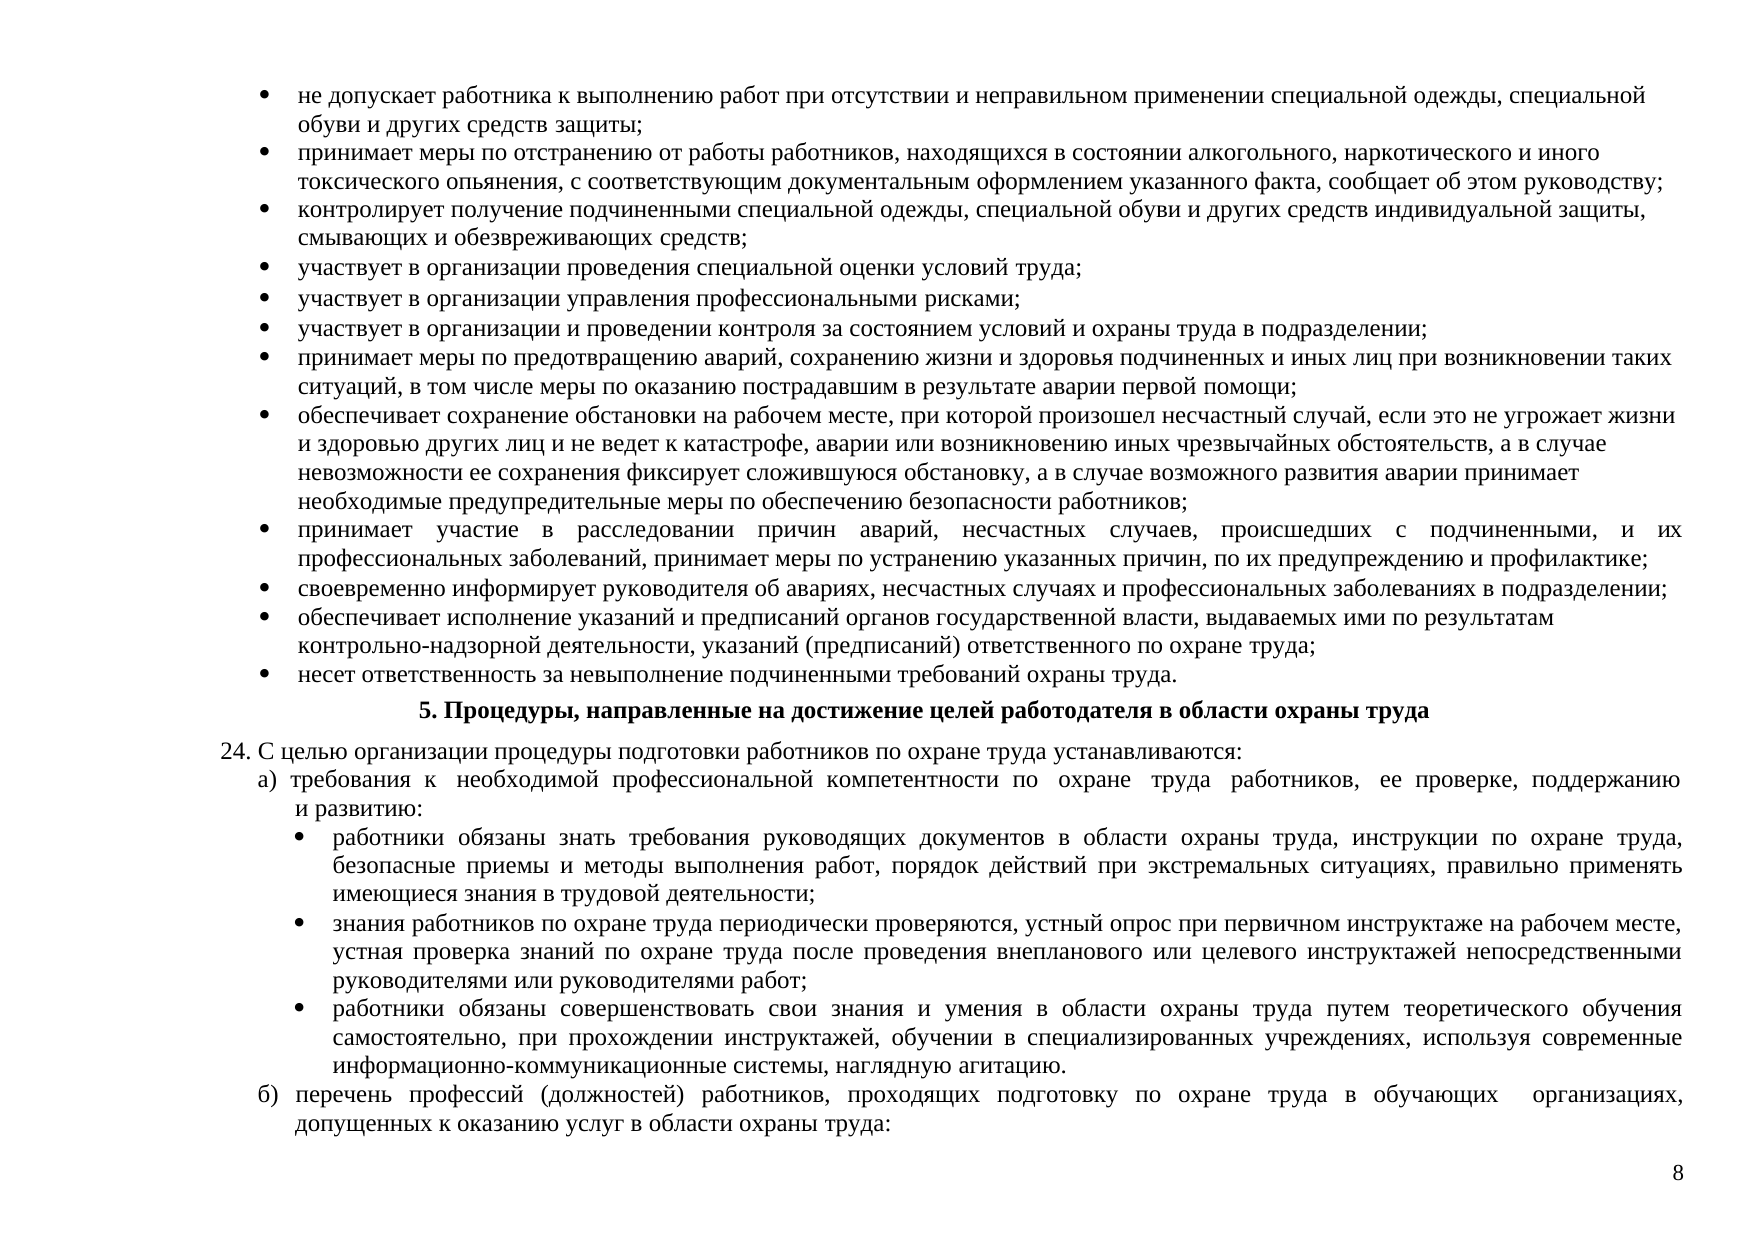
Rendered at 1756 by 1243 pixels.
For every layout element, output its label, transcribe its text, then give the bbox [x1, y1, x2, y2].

list контролирует получение подчиненными специальной одежды, специальной обуви и других средств индивидуальной защиты, смывающих и обезвреживающих средств; [260, 195, 1683, 251]
text а) требования к необходимой профессиональной компетентности по охране труда работников, ее проверке, поддержанию и развитию: [257, 764, 1684, 822]
list принимает меры по отстранению от работы работников, находящихся в состоянии алкогольного, наркотического и иного токсического опьянения, с соответствующим документальным оформлением указанного факта, сообщает об этом руководству; [260, 138, 1684, 194]
list обеспечивает сохранение обстановки на рабочем месте, при которой произошел несчастный случай, если это не угрожает жизни и здоровью других лиц и не ведет к катастрофе, аварии или возникновению иных чрезвычайных обстоятельств, а в случае невозможности ее сохранения фиксирует сложившуюся обстановку, а в случае возможного развития аварии принимает необходимые предупредительные меры по обеспечению безопасности работников; [260, 400, 1684, 515]
list работники обязаны совершенствовать свои знания и умения в области охраны труда путем теоретического обучения самостоятельно, при прохождении инструктажей, обучении в специализированных учреждениях, используя современные информационно-коммуникационные системы, наглядную агитацию. [295, 994, 1684, 1078]
list не допускает работника к выполнению работ при отсутствии и неправильном применении специальной одежды, специальной обуви и других средств защиты; [260, 81, 1684, 138]
list своевременно информирует руководителя об авариях, несчастных случаях и профессиональных заболеваниях в подразделении; [260, 572, 1709, 602]
list участвует в организации и проведении контроля за состоянием условий и охраны труда в подразделении; [260, 312, 1709, 343]
list обеспечивает исполнение указаний и предписаний органов государственной власти, выдаваемых ими по результатам контрольно-надзорной деятельности, указаний (предписаний) ответственного по охране труда; [260, 603, 1684, 659]
subtitle 5. Процедуры, направленные на достижение целей работодателя в области охраны труда [419, 695, 1709, 724]
list работники обязаны знать требования руководящих документов в области охраны труда, инструкции по охране труда, безопасные приемы и методы выполнения работ, порядок действий при экстремальных ситуациях, правильно применять имеющиеся знания в трудовой деятельности; [295, 822, 1684, 907]
list участвует в организации проведения специальной оценки условий труда; [260, 251, 1709, 282]
text б) перечень профессий (должностей) работников, проходящих подготовку по охране труда в обучающих организациях, допущенных к оказанию услуг в области охраны труда: [257, 1079, 1684, 1136]
list участвует в организации управления профессиональными рисками; [260, 282, 1709, 312]
list принимает меры по предотвращению аварий, сохранению жизни и здоровья подчиненных и иных лиц при возникновении таких ситуаций, в том числе меры по оказанию пострадавшим в результате аварии первой помощи; [260, 343, 1684, 399]
list знания работников по охране труда периодически проверяются, устный опрос при первичном инструктаже на рабочем месте, устная проверка знаний по охране труда после проведения внепланового или целевого инструктажей непосредственными руководителями или руководителями работ; [295, 908, 1684, 994]
list несет ответственность за невыполнение подчиненными требований охраны труда. [260, 659, 1709, 688]
list принимает участие в расследовании причин аварий, несчастных случаев, происшедших с подчиненными, и их профессиональных заболеваний, принимает меры по устранению указанных причин, по их предупреждению и профилактике; [260, 515, 1684, 572]
list С целью организации процедуры подготовки работников по охране труда устанавливаются: [220, 736, 1709, 764]
